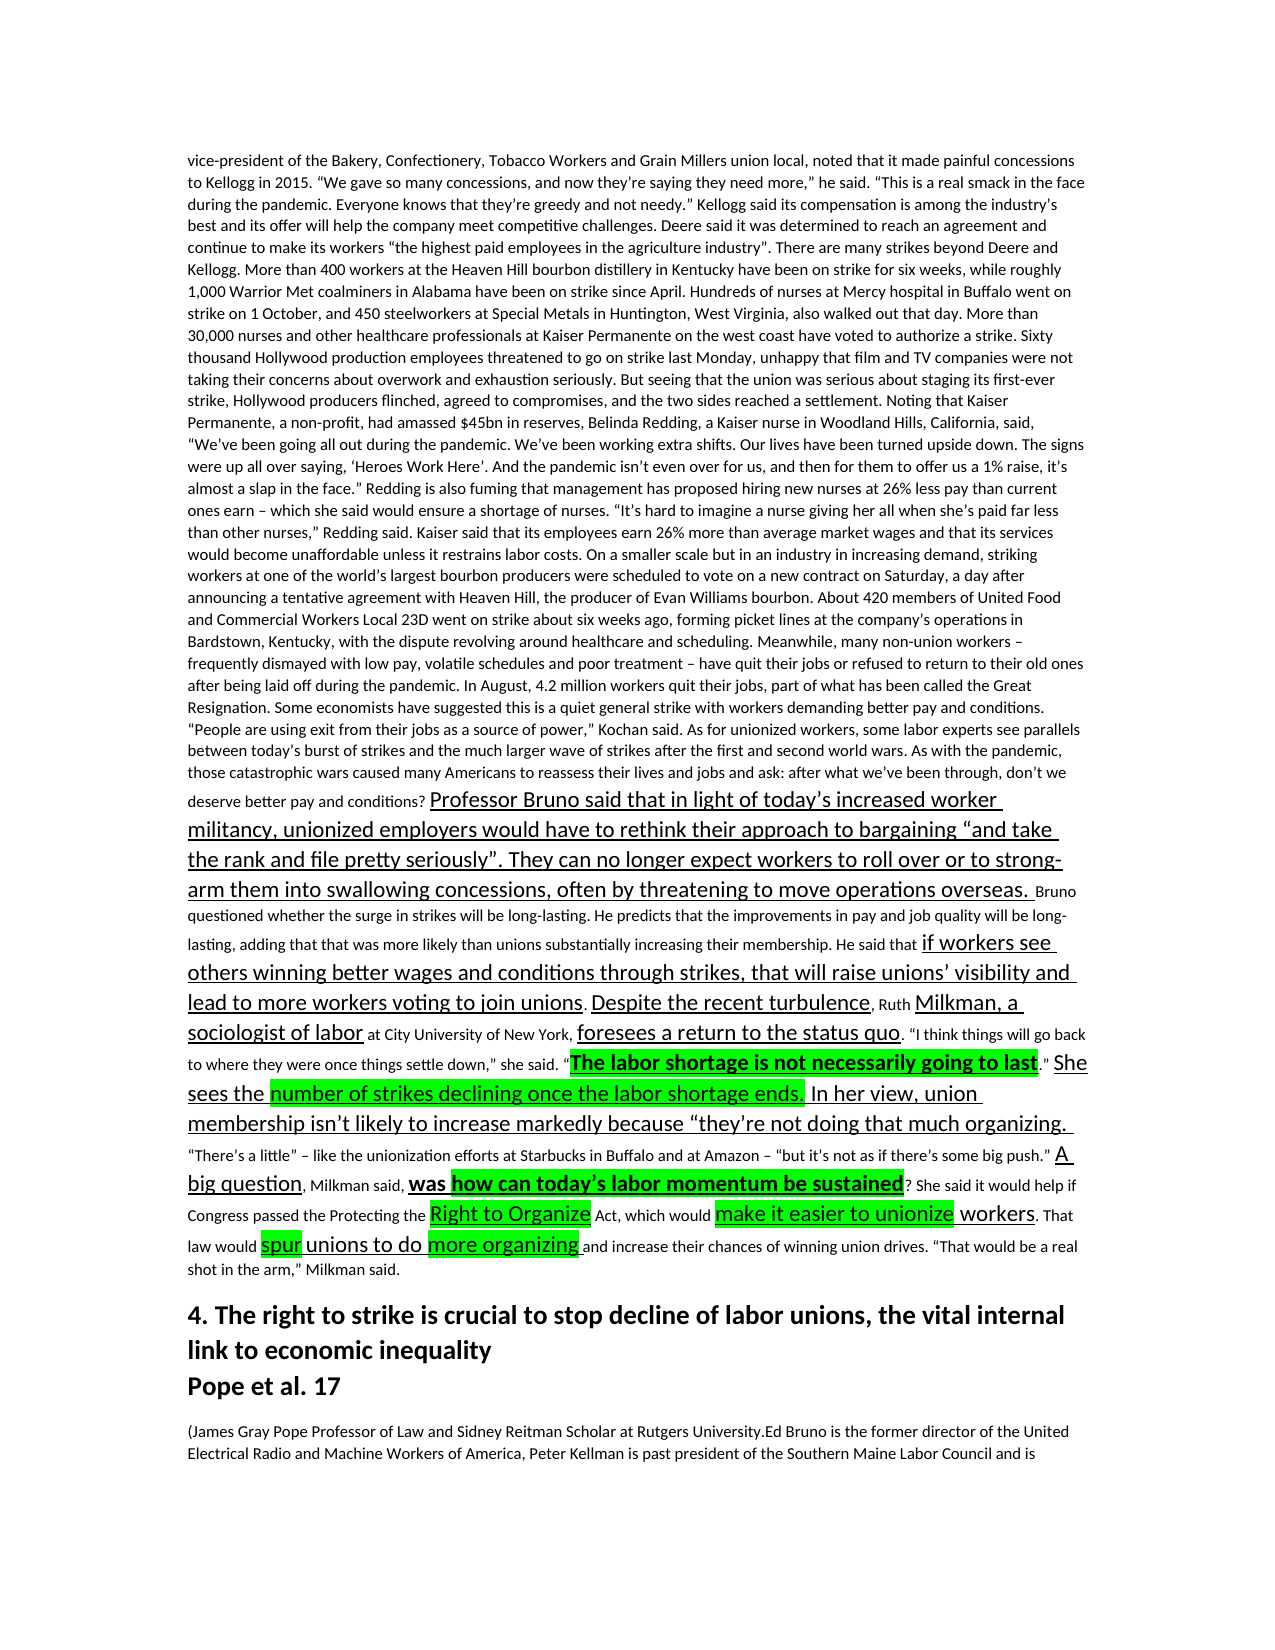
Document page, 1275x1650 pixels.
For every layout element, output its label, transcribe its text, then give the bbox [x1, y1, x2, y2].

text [187, 1421, 1087, 1464]
subtitle 4. The right to strike is crucial to stop decline of labor unions, the vital internal link to economic inequality [187, 1298, 1087, 1367]
text Pope et al. 17 [187, 1369, 1087, 1402]
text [187, 150, 1087, 1280]
